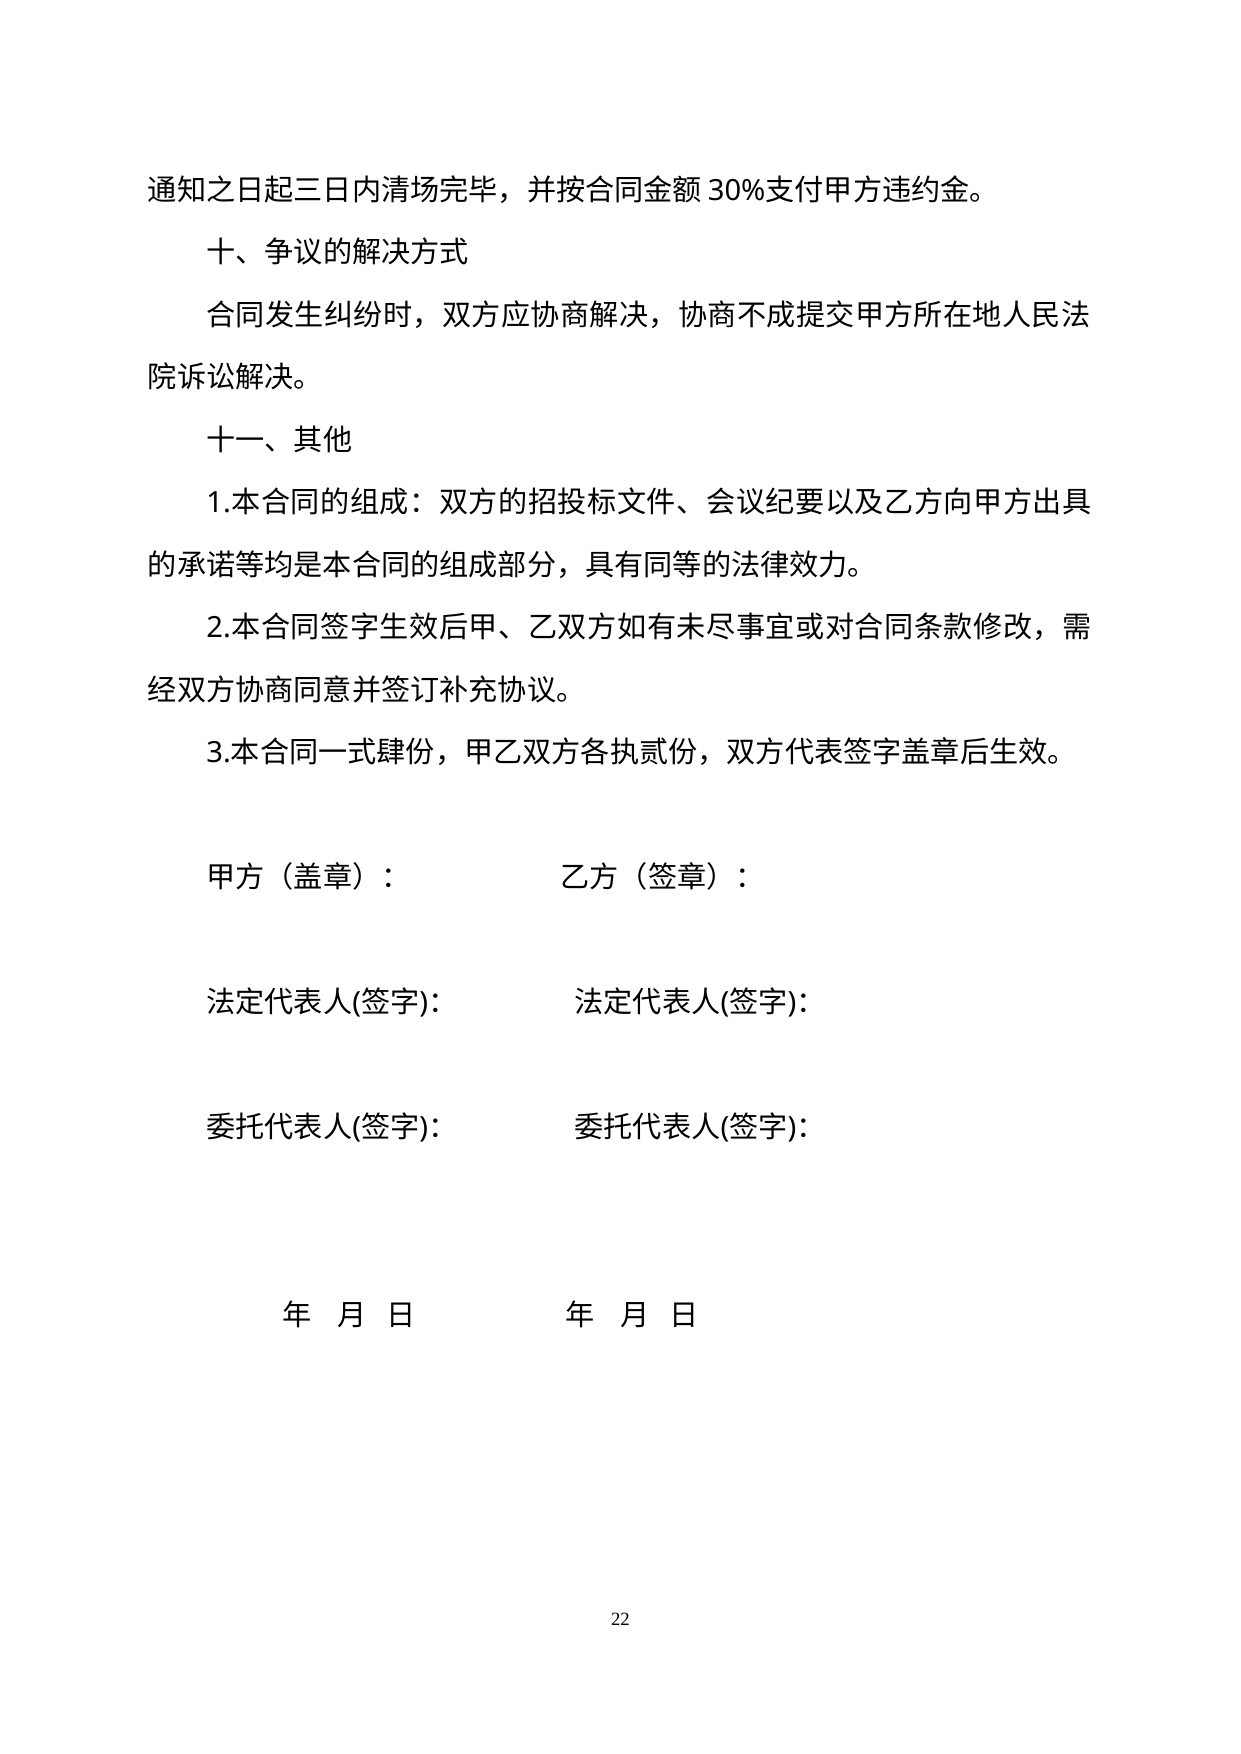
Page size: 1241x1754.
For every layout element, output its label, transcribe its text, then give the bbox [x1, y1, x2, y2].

text 1.本合同的组成：双方的招投标文件、会议纪要以及乙方向甲方出具的承诺等均是本合同的组成部分，具有同等的法律效力。 [148, 462, 1092, 587]
text 法定代表人(签字)： 法定代表人(签字)： [148, 962, 1092, 1025]
text 合同发生纠纷时，双方应协商解决，协商不成提交甲方所在地人民法院诉讼解决。 [148, 275, 1092, 400]
text 3.本合同一式肆份，甲乙双方各执贰份，双方代表签字盖章后生效。 [148, 712, 1092, 775]
text 委托代表人(签字)： 委托代表人(签字)： [148, 1087, 1092, 1150]
text 十一、其他 [148, 400, 1092, 462]
text 2.本合同签字生效后甲、乙双方如有未尽事宜或对合同条款修改，需经双方协商同意并签订补充协议。 [148, 587, 1092, 712]
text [148, 150, 1092, 212]
text 十、争议的解决方式 [148, 212, 1092, 275]
text 年 月 日 年 月 日 [148, 1275, 1092, 1337]
text 甲方（盖章）： 乙方（签章）： [148, 837, 1092, 900]
